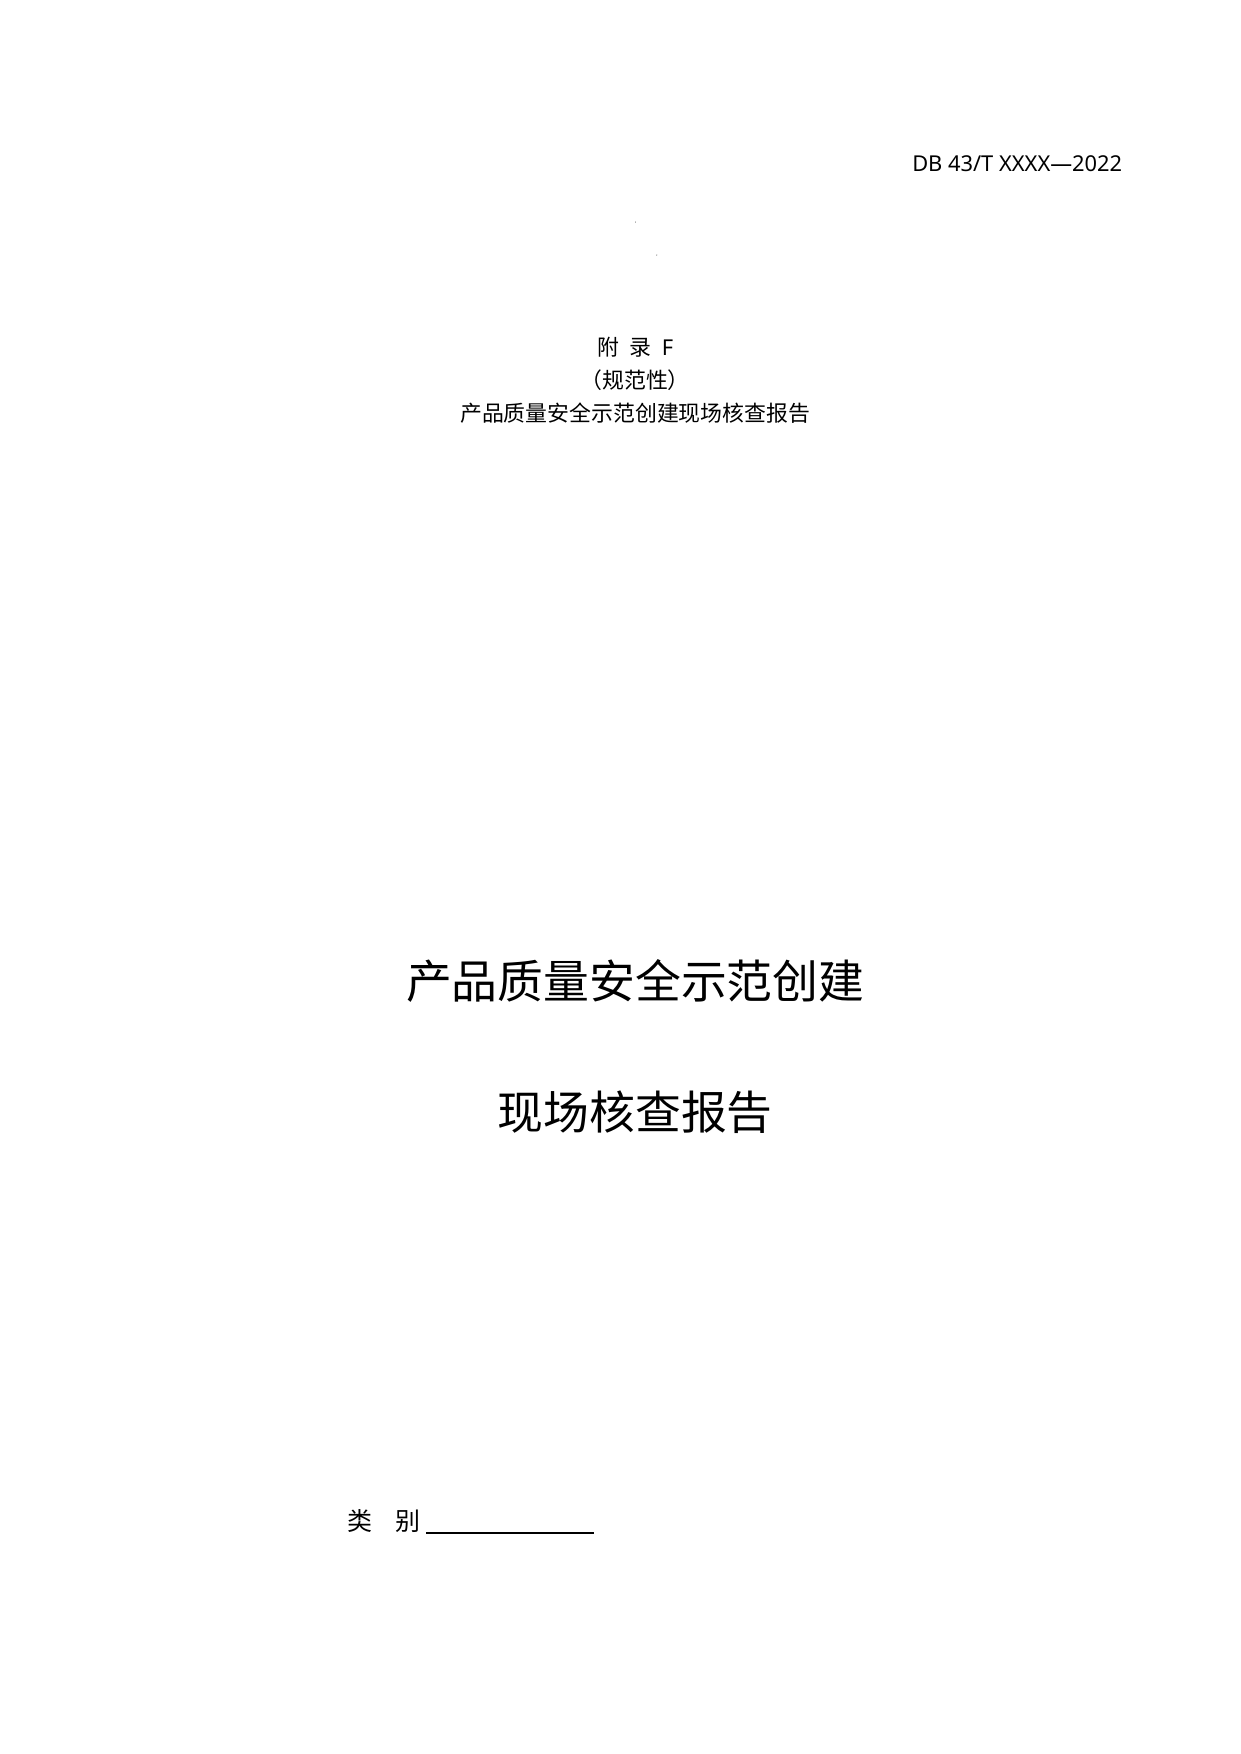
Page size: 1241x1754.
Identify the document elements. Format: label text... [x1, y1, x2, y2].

text （规范性） 产品质量安全示范创建现场核查报告 [148, 330, 1122, 428]
text 产品质量安全示范创建 [148, 930, 1122, 1027]
text 类 别 [148, 1487, 1122, 1552]
text 现场核查报告 [148, 1061, 1122, 1158]
